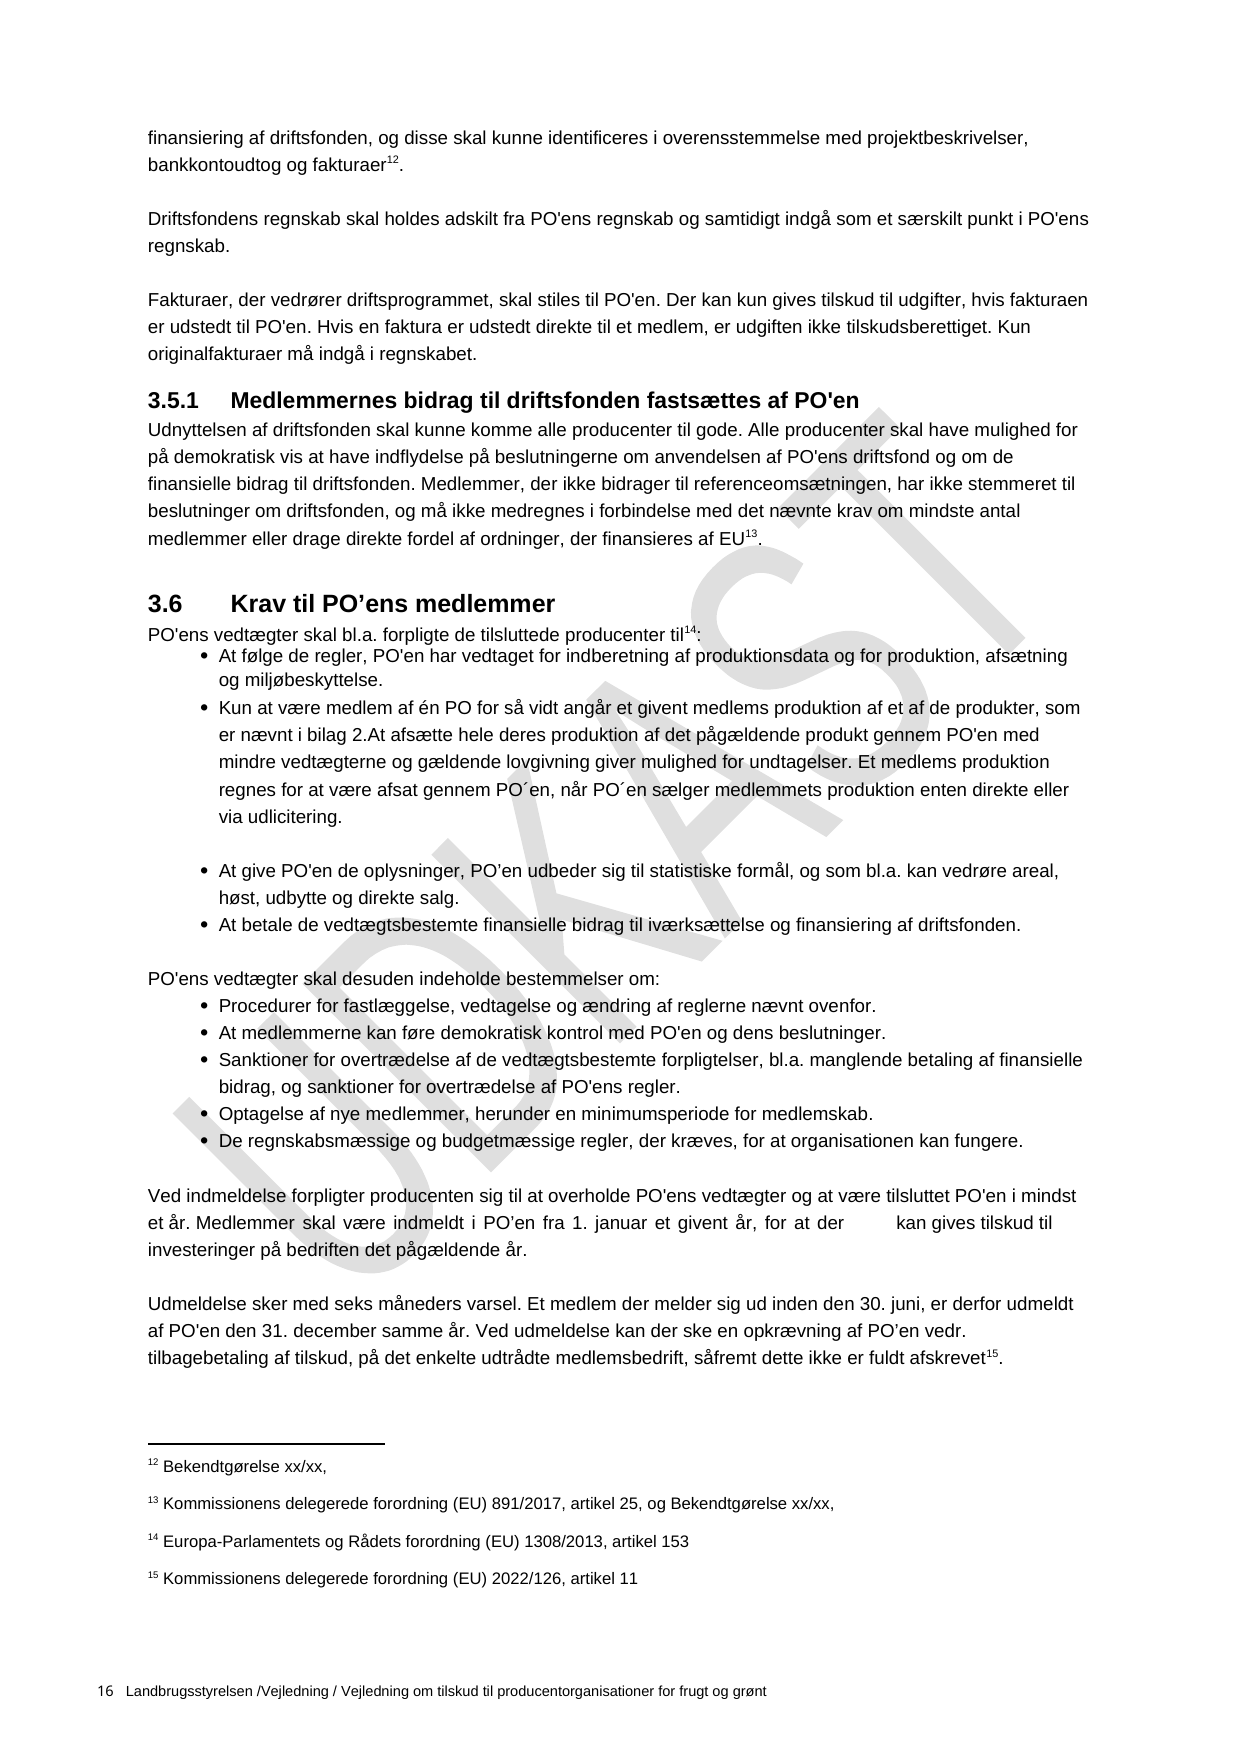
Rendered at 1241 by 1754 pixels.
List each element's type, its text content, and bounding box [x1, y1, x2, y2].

text PO'ens vedtægter skal desuden indeholde bestemmelser om: [148, 962, 1092, 989]
text PO'ens vedtægter skal bl.a. forpligte de tilsluttede producenter til: [148, 618, 1092, 645]
list De regnskabsmæssige og budgetmæssige regler, der kræves, for at organisationen kan fungere. [201, 1125, 1092, 1152]
text Udmeldelse sker med seks måneders varsel. Et medlem der melder sig ud inden den 30. juni, er derfor udmeldt af PO'en den 31. december samme år. Ved udmeldelse kan der ske en opkrævning af PO’en vedr. tilbagebetaling af tilskud, på det enkelte udtrådte medlemsbedrift, såfremt dette ikke er fuldt afskrevet. [148, 1287, 1092, 1369]
subtitle Krav til PO’ens medlemmer [148, 589, 1092, 618]
list At medlemmerne kan føre demokratisk kontrol med PO'en og dens beslutninger. [201, 1017, 1092, 1044]
list Kun at være medlem af én PO for så vidt angår et givent medlems produktion af et af de produkter, som er nævnt i bilag 2.At afsætte hele deres produktion af det pågældende produkt gennem PO'en med mindre vedtægterne og gældende lovgivning giver mulighed for undtagelser. Et medlems produktion regnes for at være afsat gennem PO´en, når PO´en sælger medlemmets produktion enten direkte eller via udlicitering. [201, 692, 1092, 827]
list At betale de vedtægtsbestemte finansielle bidrag til iværksættelse og finansiering af driftsfonden. [201, 908, 1092, 935]
list Optagelse af nye medlemmer, herunder en minimumsperiode for medlemskab. [201, 1098, 1092, 1125]
list At følge de regler, PO'en har vedtaget for indberetning af produktionsdata og for produktion, afsætning og miljøbeskyttelse. [201, 645, 1092, 690]
list At give PO'en de oplysninger, PO’en udbeder sig til statistiske formål, og som bl.a. kan vedrøre areal, høst, udbytte og direkte salg. [201, 854, 1092, 908]
text Ved indmeldelse forpligter producenten sig til at overholde PO'ens vedtægter og at være tilsluttet PO'en i mindst et år. Medlemmer skal være indmeldt i PO’en fra 1. januar et givent år, for at der kan gives tilskud til investeringer på bedriften det pågældende år. [148, 1179, 1092, 1260]
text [148, 121, 1092, 175]
text Fakturaer, der vedrører driftsprogrammet, skal stiles til PO'en. Der kan kun gives tilskud til udgifter, hvis fakturaen er udstedt til PO'en. Hvis en faktura er udstedt direkte til et medlem, er udgiften ikke tilskudsberettiget. Kun originalfakturaer må indgå i regnskabet. [148, 283, 1092, 365]
list Sanktioner for overtrædelse af de vedtægtsbestemte forpligtelser, bl.a. manglende betaling af finansielle bidrag, og sanktioner for overtrædelse af PO'ens regler. [201, 1044, 1092, 1098]
list Procedurer for fastlæggelse, vedtagelse og ændring af reglerne nævnt ovenfor. [201, 989, 1092, 1017]
subtitle Medlemmernes bidrag til driftsfonden fastsættes af PO'en [148, 386, 1092, 413]
text Udnyttelsen af driftsfonden skal kunne komme alle producenter til gode. Alle producenter skal have mulighed for på demokratisk vis at have indflydelse på beslutningerne om anvendelsen af PO'ens driftsfond og om de finansielle bidrag til driftsfonden. Medlemmer, der ikke bidrager til referenceomsætningen, har ikke stemmeret til beslutninger om driftsfonden, og må ikke medregnes i forbindelse med det nævnte krav om mindste antal medlemmer eller drage direkte fordel af ordninger, der finansieres af EU. [148, 413, 1092, 549]
text Driftsfondens regnskab skal holdes adskilt fra PO'ens regnskab og samtidigt indgå som et særskilt punkt i PO'ens regnskab. [148, 202, 1092, 256]
